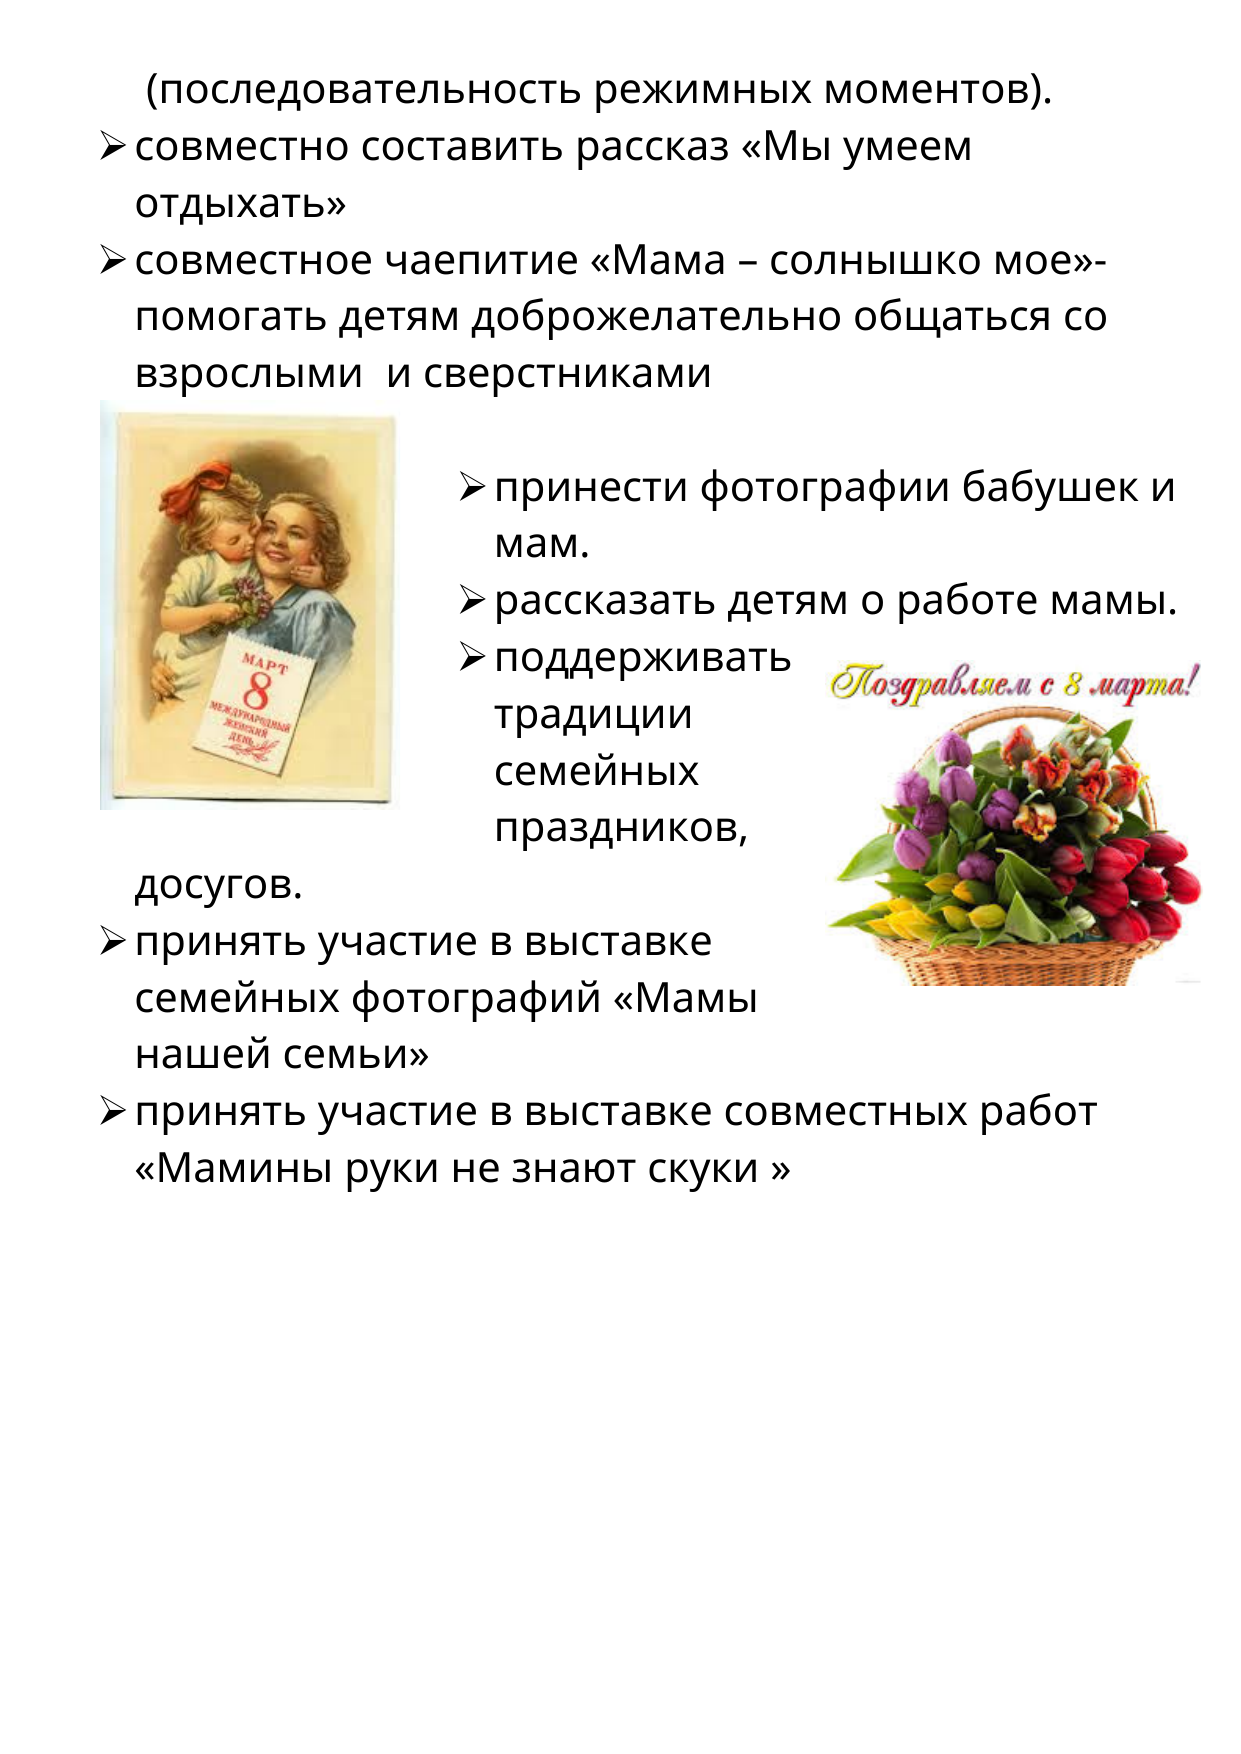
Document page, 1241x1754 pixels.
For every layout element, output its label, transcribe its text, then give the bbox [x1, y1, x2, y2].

list принять участие в выставке семейных фотографий «Мамы нашей семьи» [97, 911, 1181, 1081]
text (последовательность режимных моментов). [59, 59, 1181, 116]
list рассказать детям о работе мамы. [400, 570, 1181, 627]
list принять участие в выставке совместных работ «Мамины руки не знают скуки » [97, 1081, 1181, 1194]
picture [100, 400, 400, 810]
list совместное чаепитие «Мама – солнышко мое»- помогать детям доброжелательно общаться со взрослыми и сверстниками [97, 229, 1181, 400]
picture [825, 660, 1204, 986]
list поддерживать традиции семейных праздников, досугов. [97, 627, 1181, 911]
list принести фотографии бабушек и мам. [400, 457, 1181, 570]
list совместно составить рассказ «Мы умеем отдыхать» [97, 116, 1181, 229]
